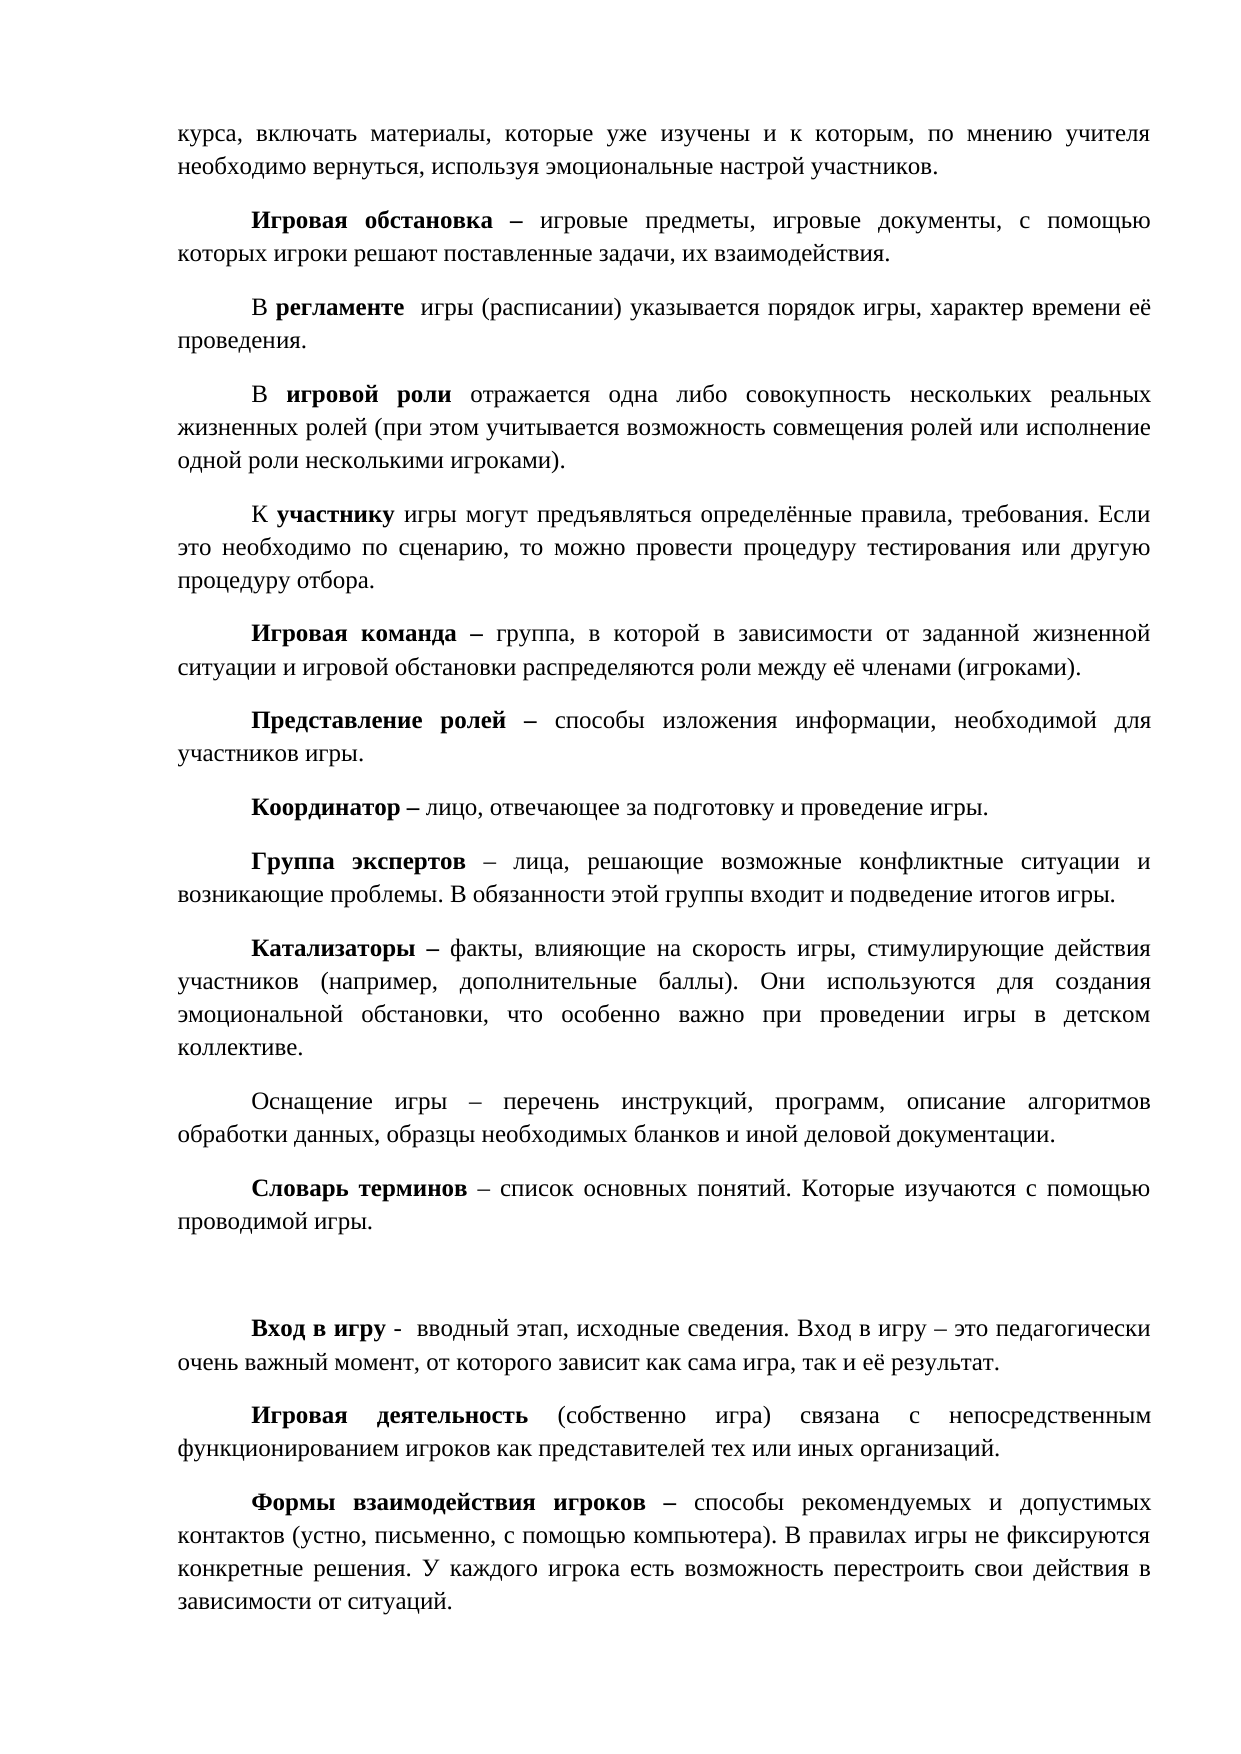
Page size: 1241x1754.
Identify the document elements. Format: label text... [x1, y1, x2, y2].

text Игровая обстановка – игровые предметы, игровые документы, с помощью которых игроки решают поставленные задачи, их взаимодействия. [177, 205, 1152, 267]
text Игровая команда – группа, в которой в зависимости от заданной жизненной ситуации и игровой обстановки распределяются роли между её членами (игроками). [177, 618, 1152, 680]
text Группа экспертов – лица, решающие возможные конфликтные ситуации и возникающие проблемы. В обязанности этой группы входит и подведение итогов игры. [177, 846, 1152, 908]
text Представление ролей – способы изложения информации, необходимой для участников игры. [177, 705, 1152, 767]
text Оснащение игры – перечень инструкций, программ, описание алгоритмов обработки данных, образцы необходимых бланков и иной деловой документации. [177, 1086, 1152, 1148]
text К участнику игры могут предъявляться определённые правила, требования. Если это необходимо по сценарию, то можно провести процедуру тестирования или другую процедуру отбора. [177, 499, 1152, 593]
text Вход в игру - вводный этап, исходные сведения. Вход в игру – это педагогически очень важный момент, от которого зависит как сама игра, так и её результат. [177, 1313, 1152, 1375]
text Координатор – лицо, отвечающее за подготовку и проведение игры. [177, 792, 1152, 821]
text В игровой роли отражается одна либо совокупность нескольких реальных жизненных ролей (при этом учитывается возможность совмещения ролей или исполнение одной роли несколькими игроками). [177, 379, 1152, 473]
text Игровая деятельность (собственно игра) связана с непосредственным функционированием игроков как представителей тех или иных организаций. [177, 1400, 1152, 1462]
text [177, 118, 1152, 180]
text Формы взаимодействия игроков – способы рекомендуемых и допустимых контактов (устно, письменно, с помощью компьютера). В правилах игры не фиксируются конкретные решения. У каждого игрока есть возможность перестроить свои действия в зависимости от ситуаций. [177, 1487, 1152, 1615]
text Катализаторы – факты, влияющие на скорость игры, стимулирующие действия участников (например, дополнительные баллы). Они используются для создания эмоциональной обстановки, что особенно важно при проведении игры в детском коллективе. [177, 933, 1152, 1061]
text Словарь терминов – список основных понятий. Которые изучаются с помощью проводимой игры. [177, 1173, 1152, 1234]
text В регламенте игры (расписании) указывается порядок игры, характер времени её проведения. [177, 292, 1152, 354]
